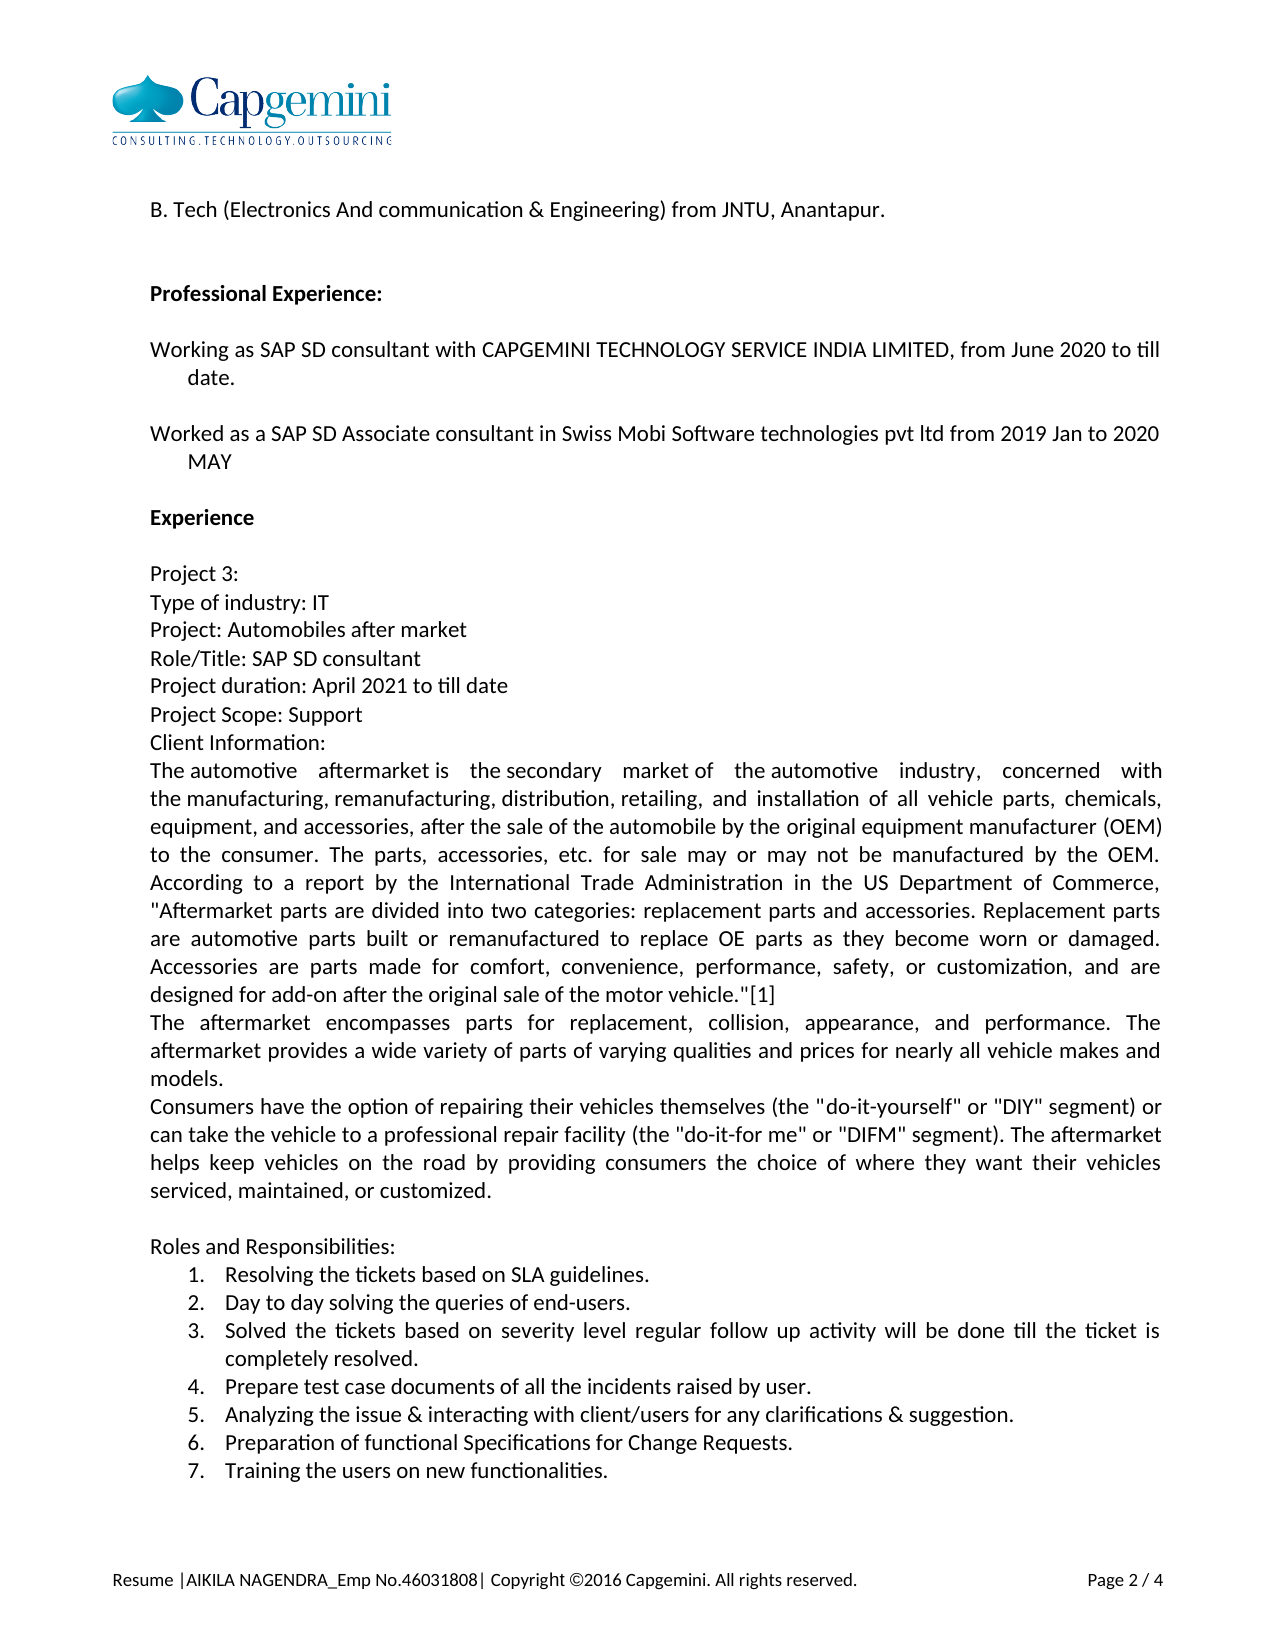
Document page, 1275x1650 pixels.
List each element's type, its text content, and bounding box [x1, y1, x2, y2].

text The aftermarket encompasses parts for replacement, collision, appearance, and performance. The aftermarket provides a wide variety of parts of varying qualities and prices for nearly all vehicle makes and models. [150, 1008, 1162, 1092]
text Working as SAP SD consultant with CAPGEMINI TECHNOLOGY SERVICE INDIA LIMITED, from June 2020 to till date. [150, 335, 1162, 391]
text Project Scope: Support [150, 700, 1162, 728]
text Role/Title: SAP SD consultant [150, 644, 1162, 672]
text The automotive aftermarket is the secondary market of the automotive industry, concerned with the manufacturing, remanufacturing, distribution, retailing, and installation of all vehicle parts, chemicals, equipment, and accessories, after the sale of the automobile by the original equipment manufacturer (OEM) to the consumer. The parts, accessories, etc. for sale may or may not be manufactured by the OEM. According to a report by the International Trade Administration in the US Department of Commerce, "Aftermarket parts are divided into two categories: replacement parts and accessories. Replacement parts are automotive parts built or remanufactured to replace OE parts as they become worn or damaged. Accessories are parts made for comfort, convenience, performance, safety, or customization, and are designed for add-on after the original sale of the motor vehicle."[1] [150, 756, 1162, 1008]
list Prepare test case documents of all the incidents raised by user. [187, 1372, 1162, 1400]
text Project 3: [150, 559, 1162, 588]
list Training the users on new functionalities. [187, 1456, 1162, 1484]
text Roles and Responsibilities: [150, 1232, 1162, 1260]
text B. Tech (Electronics And communication & Engineering) from JNTU, Anantapur. [150, 195, 1162, 223]
picture [112, 75, 392, 145]
text Project duration: April 2021 to till date [150, 672, 1162, 700]
text Consumers have the option of repairing their vehicles themselves (the "do-it-yourself" or "DIY" segment) or can take the vehicle to a professional repair facility (the "do-it-for me" or "DIFM" segment). The aftermarket helps keep vehicles on the road by providing consumers the choice of where they want their vehicles serviced, maintained, or customized. [150, 1092, 1162, 1204]
text Worked as a SAP SD Associate consultant in Swiss Mobi Software technologies pvt ltd from 2019 Jan to 2020 MAY [150, 419, 1162, 476]
list Analyzing the issue & interacting with client/users for any clarifications & suggestion. [187, 1400, 1162, 1428]
text Professional Experience: [150, 279, 1162, 307]
list Preparation of functional Specifications for Change Requests. [187, 1428, 1162, 1456]
text Client Information: [150, 728, 1162, 756]
picture [112, 75, 154, 112]
list Resolving the tickets based on SLA guidelines. [187, 1260, 1162, 1288]
list Day to day solving the queries of end-users. [187, 1288, 1162, 1316]
list Solved the tickets based on severity level regular follow up activity will be done till the ticket is completely resolved. [187, 1316, 1162, 1372]
text Project: Automobiles after market [150, 616, 1162, 644]
text Experience [150, 503, 1162, 532]
text Type of industry: IT [150, 588, 1162, 616]
